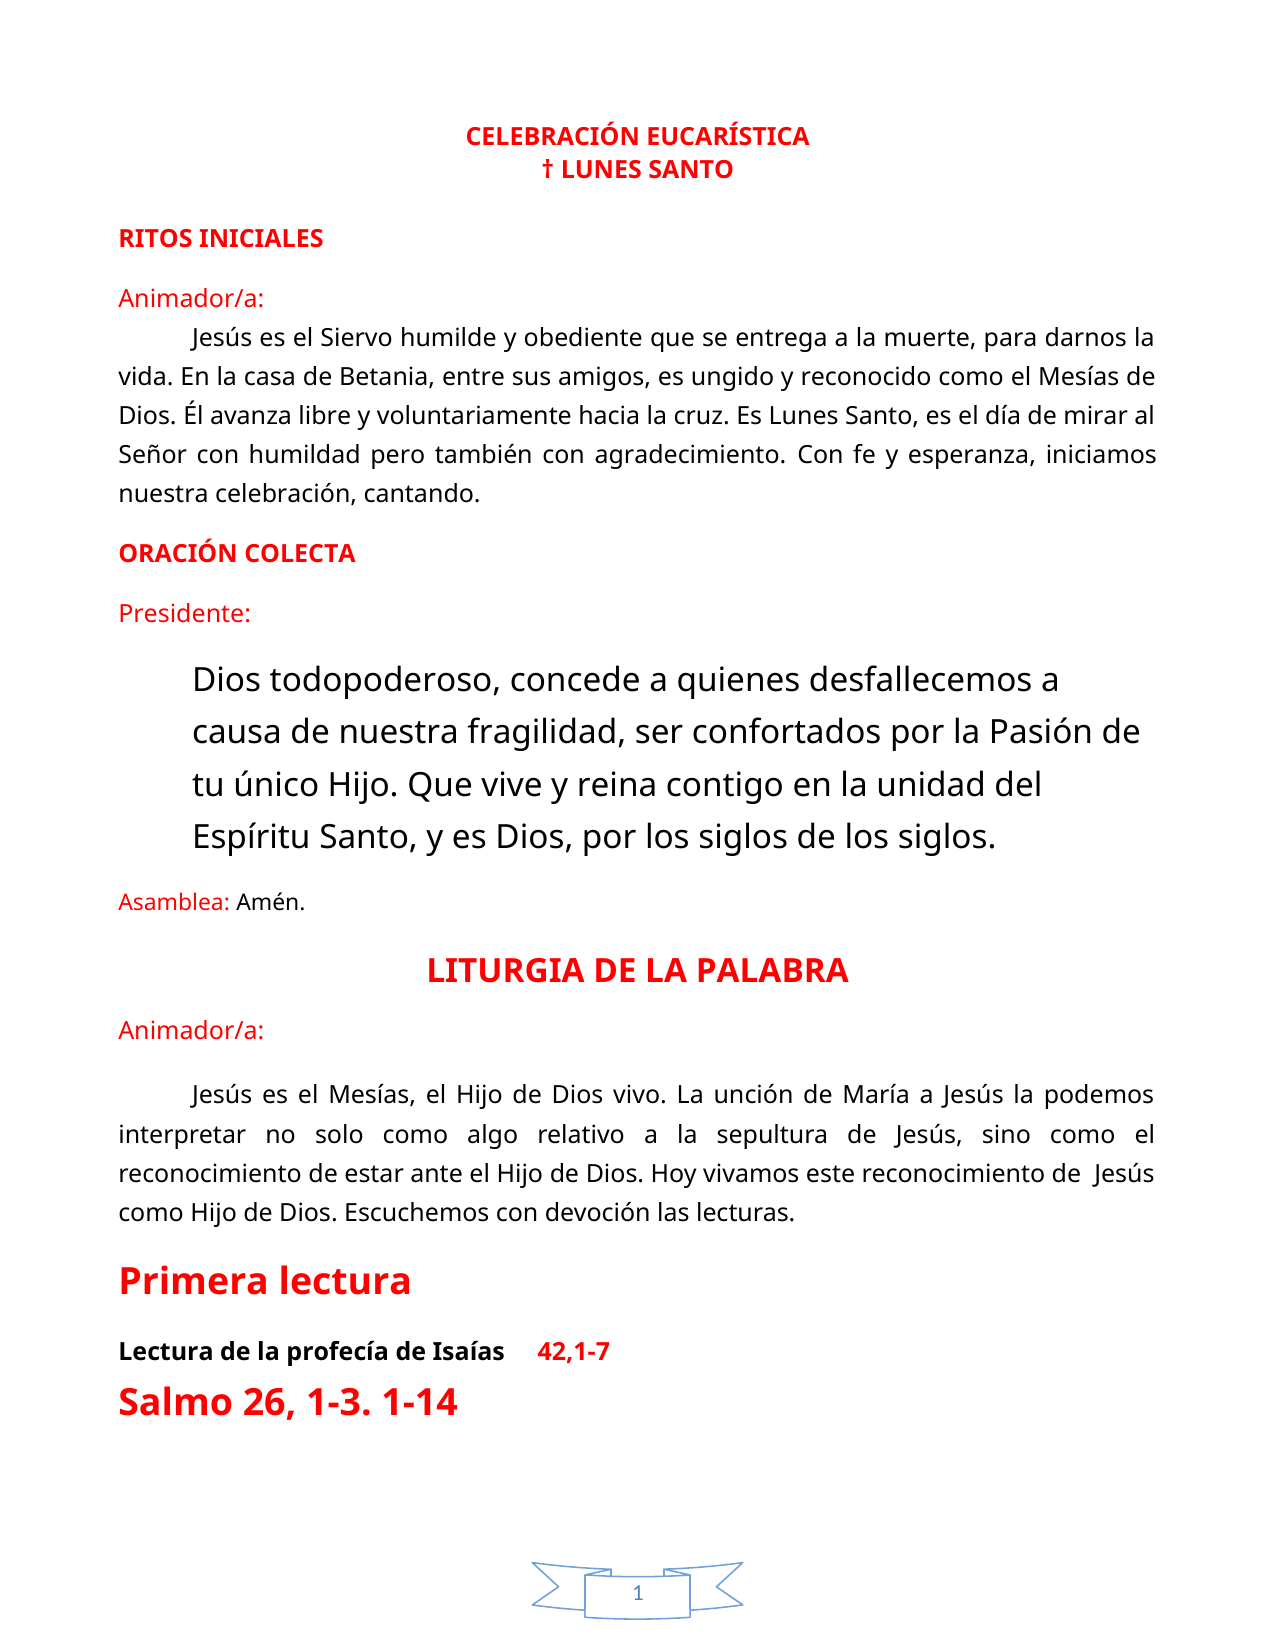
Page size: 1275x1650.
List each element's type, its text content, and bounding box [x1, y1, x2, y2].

text CELEBRACIÓN EUCARÍSTICA [118, 118, 1157, 152]
text Jesús es el Mesías, el Hijo de Dios vivo. La unción de María a Jesús la podemos interpretar no solo como algo relativo a la sepultura de Jesús, sino como el reconocimiento de estar ante el Hijo de Dios. Hoy vivamos este reconocimiento de Jesús como Hijo de Dios. Escuchemos con devoción las lecturas. [118, 1077, 1157, 1229]
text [118, 1334, 1157, 1464]
text Animador/a: [118, 280, 1157, 314]
text Presidente: [118, 596, 1157, 630]
text Jesús es el Siervo humilde y obediente que se entrega a la muerte, para darnos la vida. En la casa de Betania, entre sus amigos, es ungido y reconocido como el Mesías de Dios. Él avanza libre y voluntariamente hacia la cruz. Es Lunes Santo, es el día de mirar al Señor con humildad pero también con agradecimiento. Con fe y esperanza, iniciamos nuestra celebración, cantando. [118, 319, 1157, 510]
text Primera lectura [118, 1254, 1157, 1306]
text ORACIÓN COLECTA [118, 536, 1157, 570]
text Dios todopoderoso, concede a quienes desfallecemos a causa de nuestra fragilidad, ser confortados por la Pasión de tu único Hijo. Que vive y reina contigo en la unidad del Espíritu Santo, y es Dios, por los siglos de los siglos. [192, 656, 1157, 858]
text Animador/a: [118, 1013, 1157, 1047]
text LITURGIA DE LA PALABRA [118, 947, 1157, 992]
text † LUNES SANTO [118, 152, 1157, 186]
text Asamblea: Amén. [118, 886, 1157, 917]
text RITOS INICIALES [118, 220, 1157, 254]
